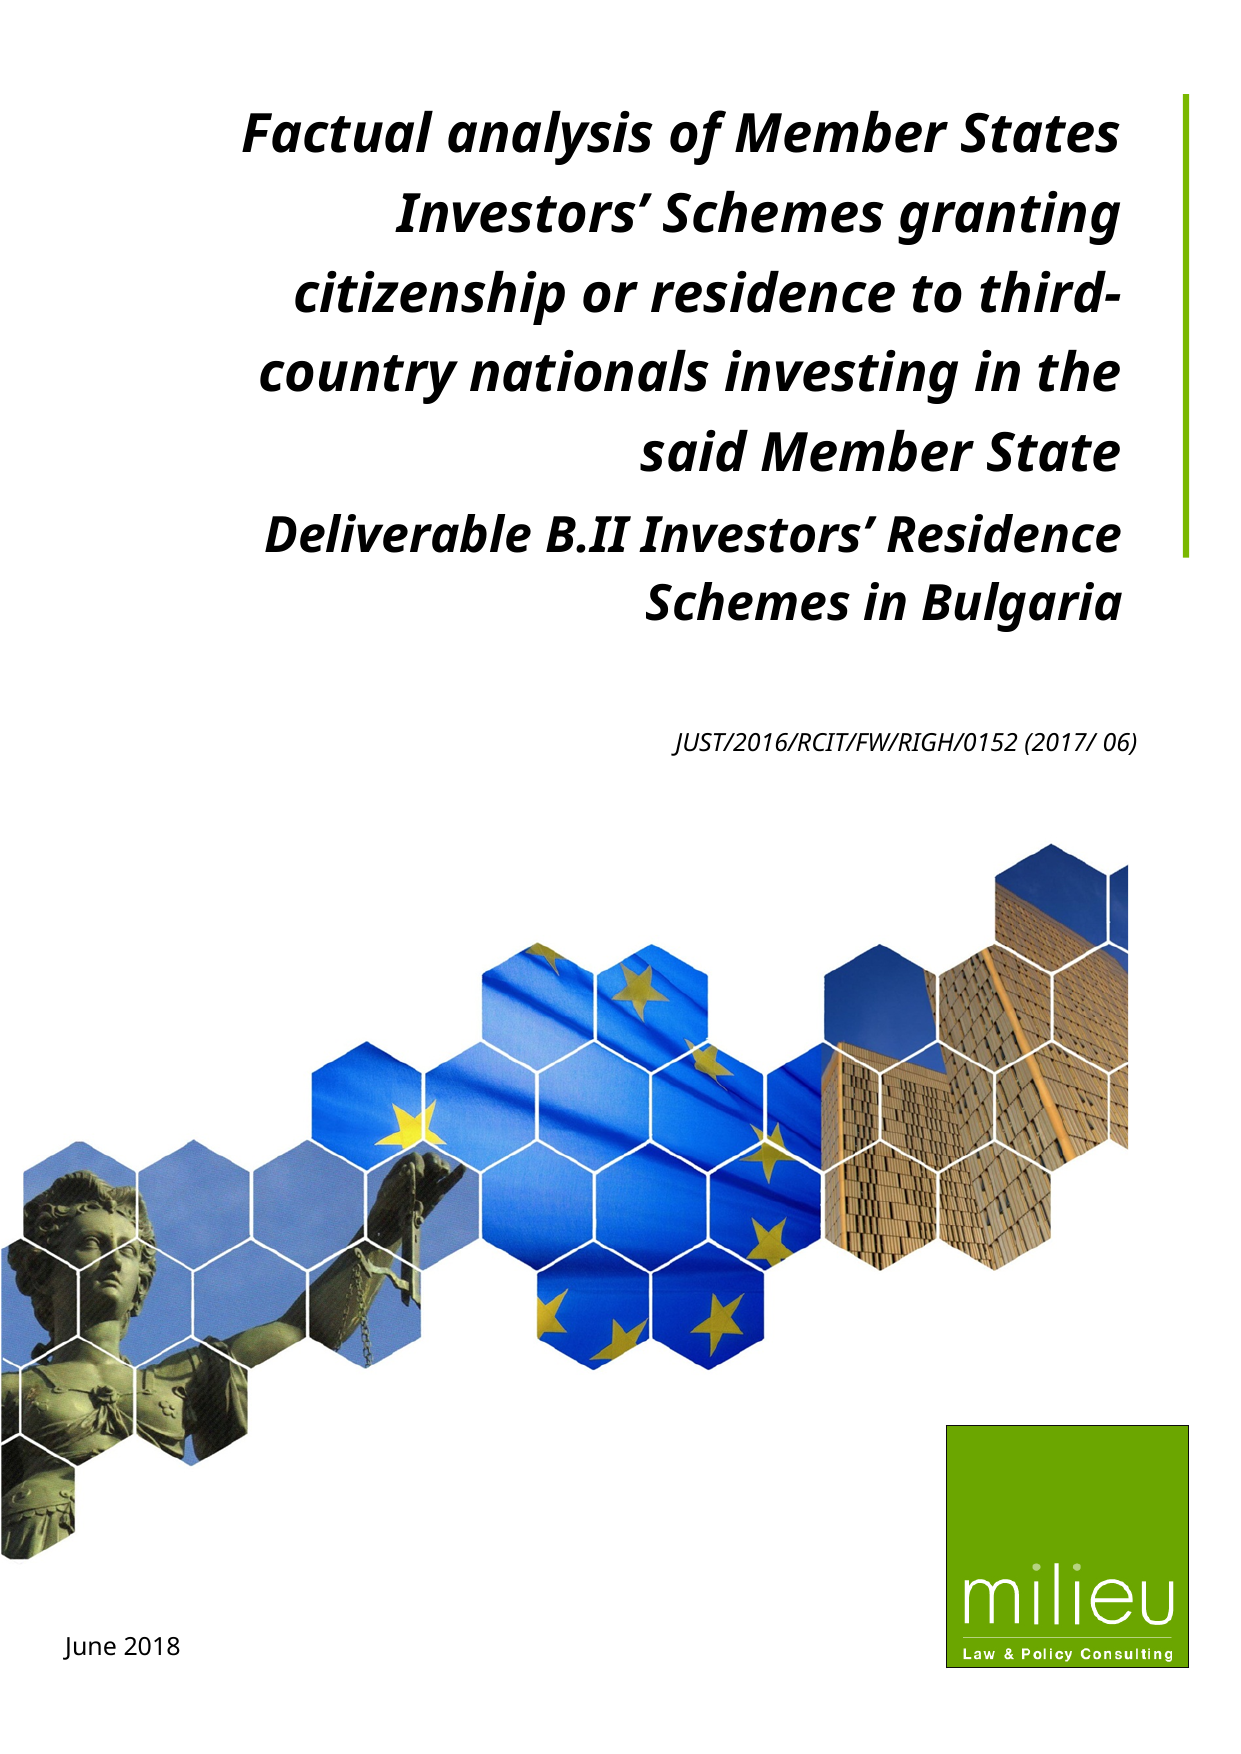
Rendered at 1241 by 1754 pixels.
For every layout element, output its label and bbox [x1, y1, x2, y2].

picture [947, 1426, 1188, 1667]
picture [0, 715, 1127, 1568]
